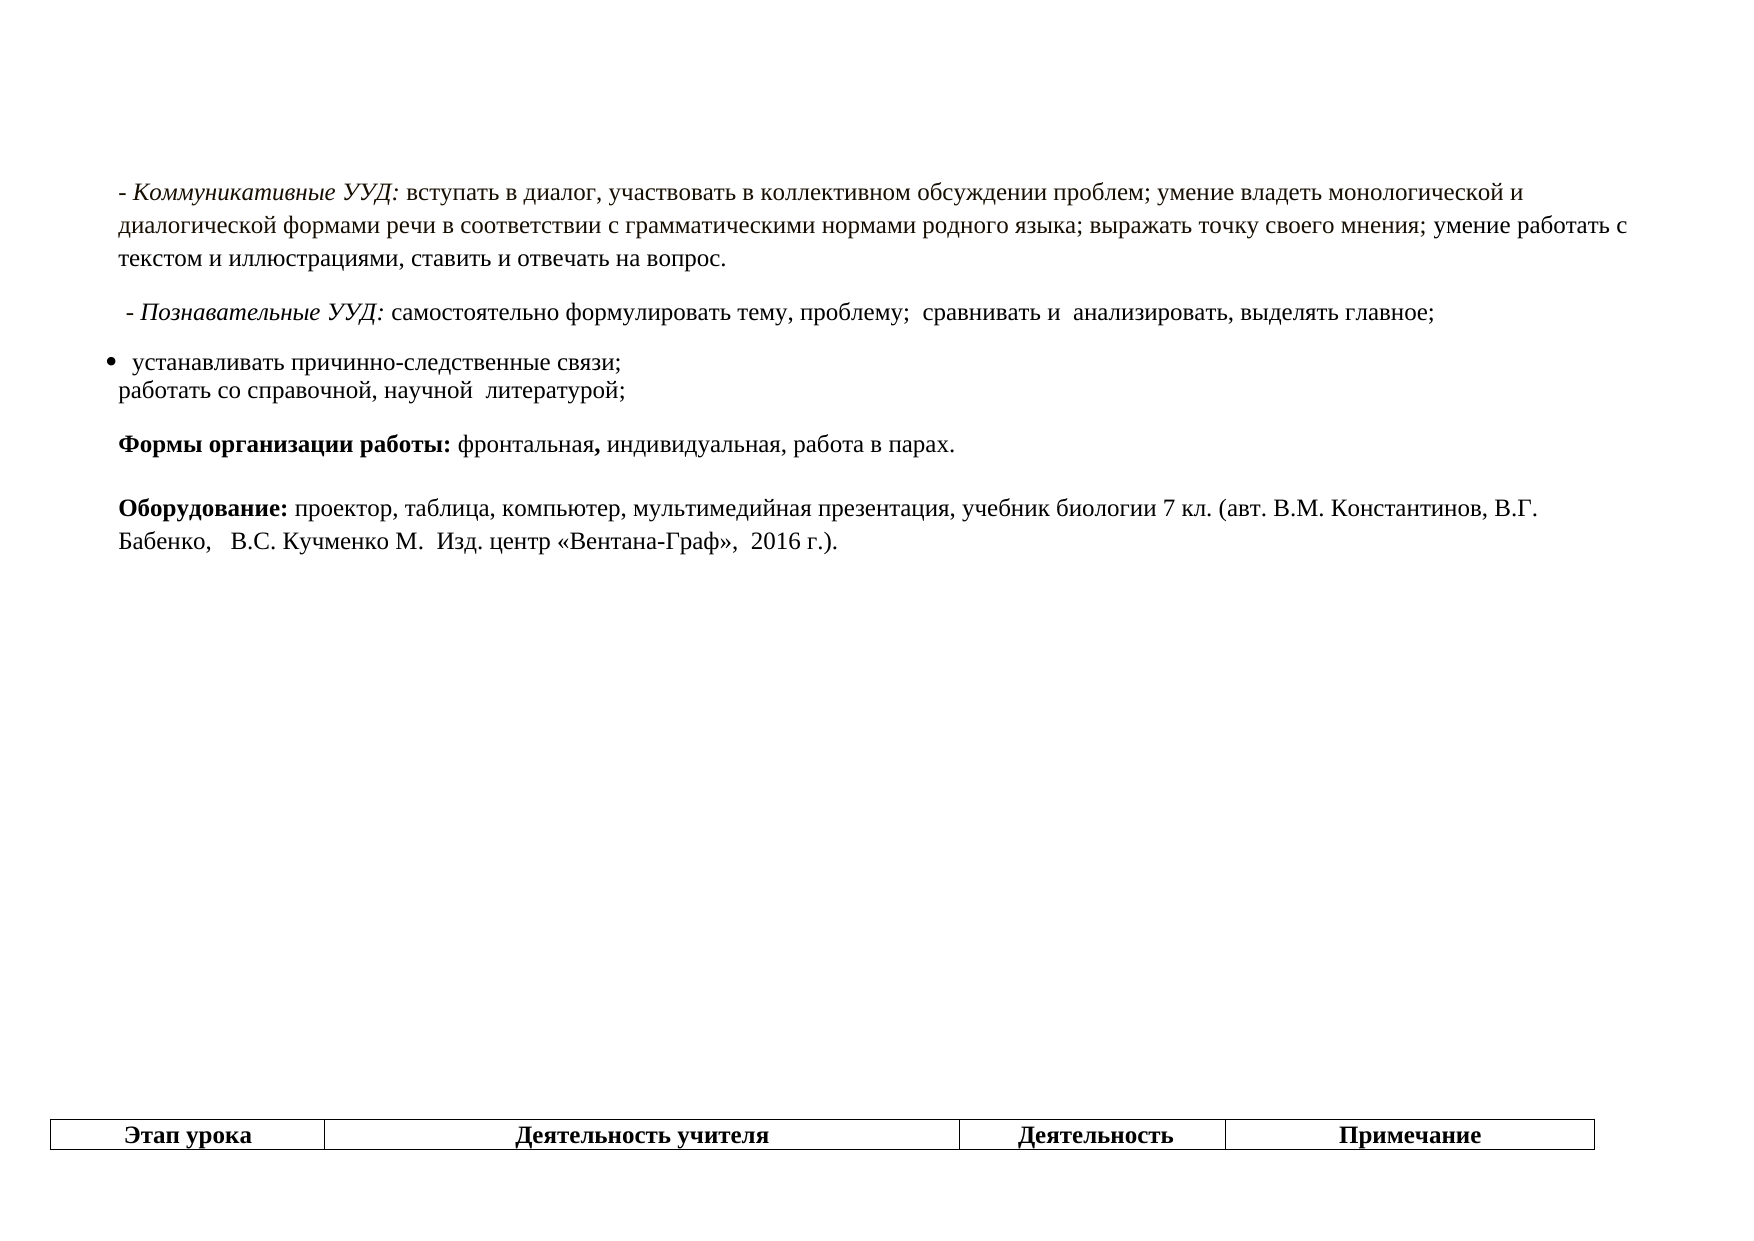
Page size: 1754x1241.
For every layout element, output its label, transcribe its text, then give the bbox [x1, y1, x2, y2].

text - Познавательные УУД: самостоятельно формулировать тему, проблему; сравнивать и анализировать, выделять главное; [126, 297, 1636, 326]
table_header Примечание [1226, 1120, 1594, 1148]
text работать со справочной, научной литературой; [118, 375, 1636, 404]
text - Коммуникативные УУД: вступать в диалог, участвовать в коллективном обсуждении проблем; умение владеть монологической и диалогической формами речи в соответствии с грамматическими нормами родного языка; выражать точку своего мнения; умение работать с текстом и иллюстрациями, ставить и отвечать на вопрос. [118, 177, 1636, 272]
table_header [325, 1120, 959, 1148]
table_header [960, 1120, 1225, 1148]
table_header Этап урока [51, 1120, 324, 1148]
list устанавливать причинно-следственные связи; [107, 347, 1636, 375]
text Формы организации работы: фронтальная, индивидуальная, работа в парах. [118, 429, 1636, 458]
text Оборудование: проектор, таблица, компьютер, мультимедийная презентация, учебник биологии 7 кл. (авт. В.М. Константинов, В.Г. Бабенко, В.С. Кучменко М. Изд. центр «Вентана-Граф», 2016 г.). [118, 493, 1636, 555]
